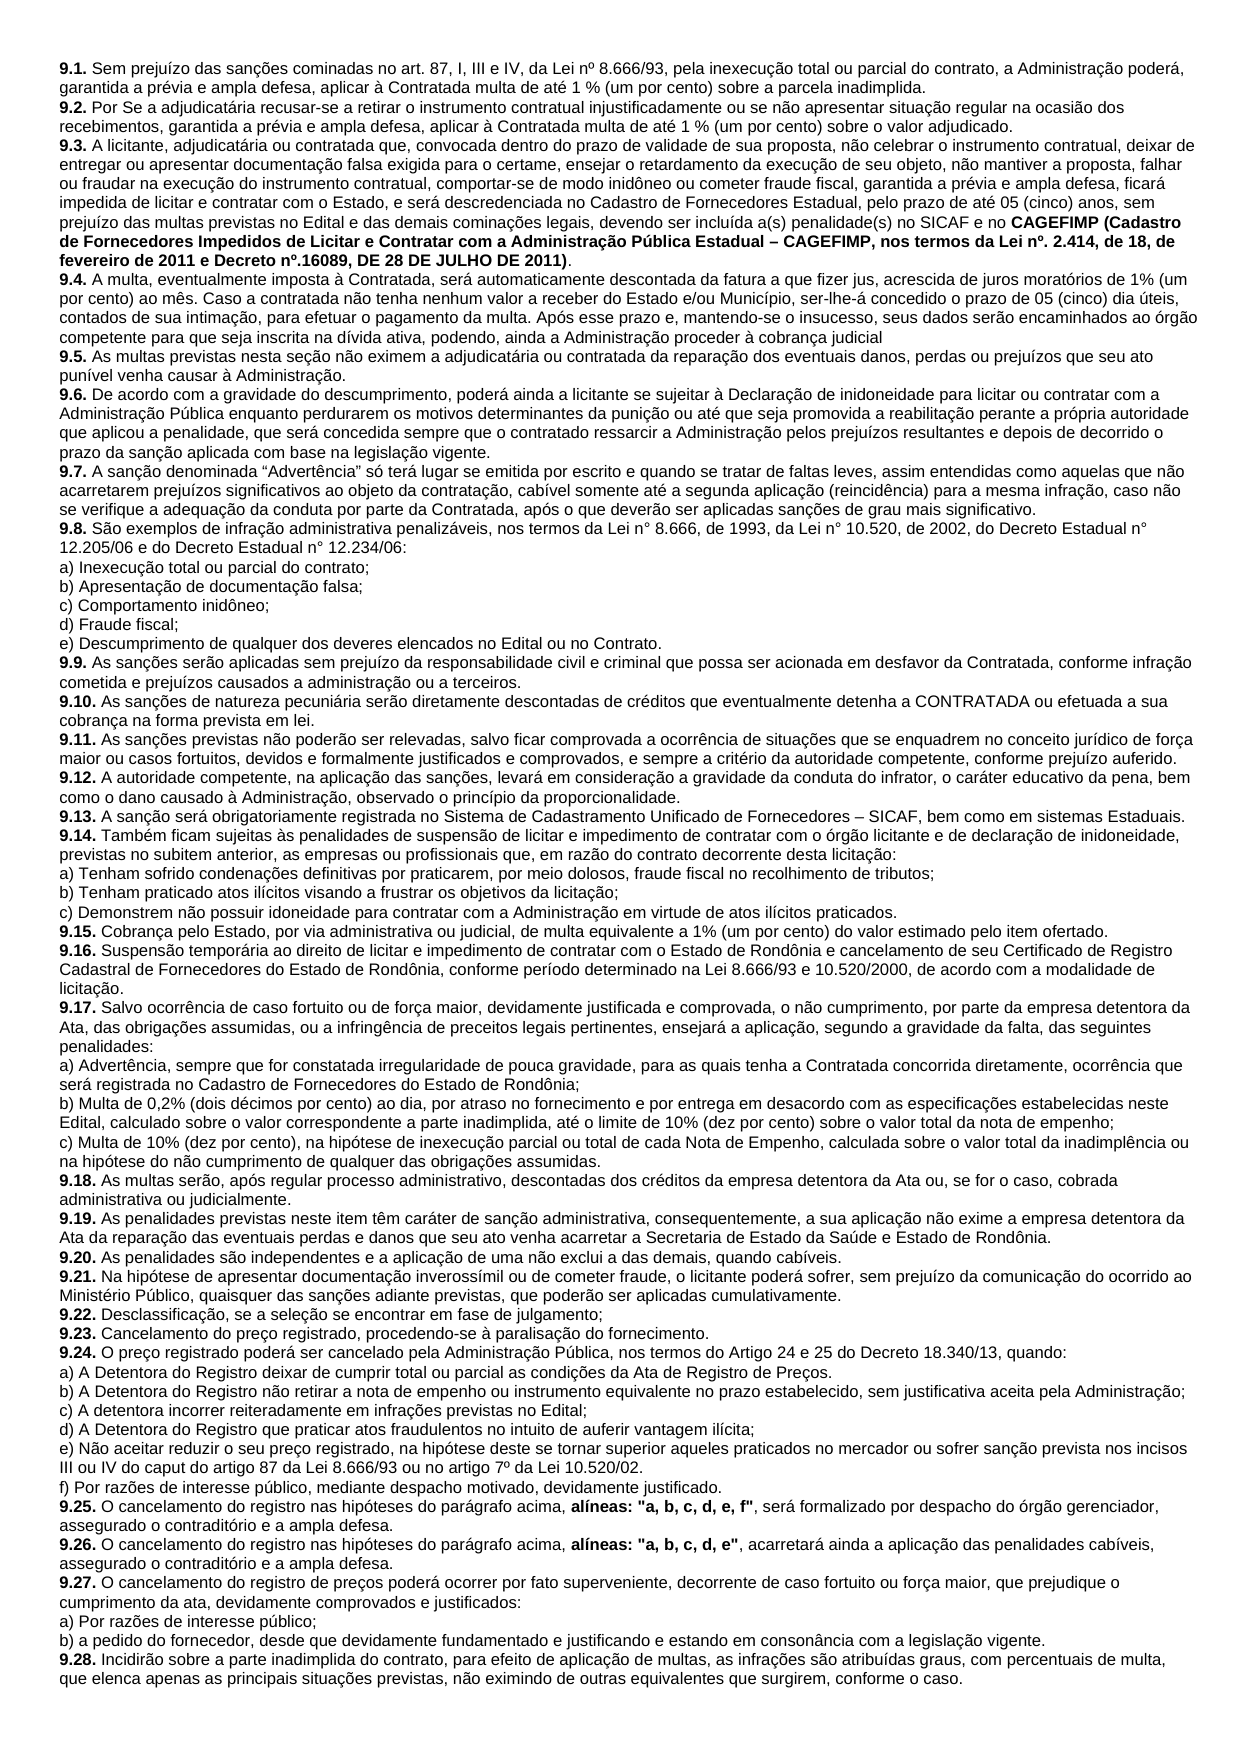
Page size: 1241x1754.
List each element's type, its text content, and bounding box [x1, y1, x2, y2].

text 9.6. De acordo com a gravidade do descumprimento, poderá ainda a licitante se sujeitar à Declaração de inidoneidade para licitar ou contratar com a Administração Pública enquanto perdurarem os motivos determinantes da punição ou até que seja promovida a reabilitação perante a própria autoridade que aplicou a penalidade, que será concedida sempre que o contratado ressarcir a Administração pelos prejuízos resultantes e depois de decorrido o prazo da sanção aplicada com base na legislação vigente. [59, 385, 1199, 462]
text 9.18. As multas serão, após regular processo administrativo, descontadas dos créditos da empresa detentora da Ata ou, se for o caso, cobrada administrativa ou judicialmente. [59, 1171, 1199, 1209]
text d) Fraude fiscal; [59, 615, 1199, 634]
text 9.26. O cancelamento do registro nas hipóteses do parágrafo acima, alíneas: "a, b, c, d, e", acarretará ainda a aplicação das penalidades cabíveis, assegurado o contraditório e a ampla defesa. [59, 1535, 1199, 1573]
text 9.15. Cobrança pelo Estado, por via administrativa ou judicial, de multa equivalente a 1% (um por cento) do valor estimado pelo item ofertado. [59, 922, 1199, 941]
text 9.23. Cancelamento do preço registrado, procedendo-se à paralisação do fornecimento. [59, 1324, 1199, 1343]
text a) Inexecução total ou parcial do contrato; [59, 557, 1199, 577]
text e) Não aceitar reduzir o seu preço registrado, na hipótese deste se tornar superior aqueles praticados no mercador ou sofrer sanção prevista nos incisos III ou IV do caput do artigo 87 da Lei 8.666/93 ou no artigo 7º da Lei 10.520/02. [59, 1439, 1199, 1477]
text 9.8. São exemplos de infração administrativa penalizáveis, nos termos da Lei n° 8.666, de 1993, da Lei n° 10.520, de 2002, do Decreto Estadual n° 12.205/06 e do Decreto Estadual n° 12.234/06: [59, 519, 1199, 557]
text b) Apresentação de documentação falsa; [59, 577, 1199, 596]
text f) Por razões de interesse público, mediante despacho motivado, devidamente justificado. [59, 1477, 1199, 1497]
text a) A Detentora do Registro deixar de cumprir total ou parcial as condições da Ata de Registro de Preços. [59, 1362, 1199, 1382]
text 9.5. As multas previstas nesta seção não eximem a adjudicatária ou contratada da reparação dos eventuais danos, perdas ou prejuízos que seu ato punível venha causar à Administração. [59, 347, 1199, 385]
text 9.11. As sanções previstas não poderão ser relevadas, salvo ficar comprovada a ocorrência de situações que se enquadrem no conceito jurídico de força maior ou casos fortuitos, devidos e formalmente justificados e comprovados, e sempre a critério da autoridade competente, conforme prejuízo auferido. [59, 730, 1199, 768]
text 9.20. As penalidades são independentes e a aplicação de uma não exclui a das demais, quando cabíveis. [59, 1247, 1199, 1267]
text b) A Detentora do Registro não retirar a nota de empenho ou instrumento equivalente no prazo estabelecido, sem justificativa aceita pela Administração; [59, 1382, 1199, 1401]
text b) Tenham praticado atos ilícitos visando a frustrar os objetivos da licitação; [59, 883, 1199, 902]
text b) Multa de 0,2% (dois décimos por cento) ao dia, por atraso no fornecimento e por entrega em desacordo com as especificações estabelecidas neste Edital, calculado sobre o valor correspondente a parte inadimplida, até o limite de 10% (dez por cento) sobre o valor total da nota de empenho; [59, 1094, 1199, 1132]
text c) Demonstrem não possuir idoneidade para contratar com a Administração em virtude de atos ilícitos praticados. [59, 902, 1199, 922]
text 9.27. O cancelamento do registro de preços poderá ocorrer por fato superveniente, decorrente de caso fortuito ou força maior, que prejudique o cumprimento da ata, devidamente comprovados e justificados: [59, 1573, 1199, 1612]
text 9.14. Também ficam sujeitas às penalidades de suspensão de licitar e impedimento de contratar com o órgão licitante e de declaração de inidoneidade, previstas no subitem anterior, as empresas ou profissionais que, em razão do contrato decorrente desta licitação: [59, 826, 1199, 864]
text 9.1. Sem prejuízo das sanções cominadas no art. 87, I, III e IV, da Lei nº 8.666/93, pela inexecução total ou parcial do contrato, a Administração poderá, garantida a prévia e ampla defesa, aplicar à Contratada multa de até 1 % (um por cento) sobre a parcela inadimplida. [59, 59, 1199, 97]
text e) Descumprimento de qualquer dos deveres elencados no Edital ou no Contrato. [59, 634, 1199, 653]
text a) Tenham sofrido condenações definitivas por praticarem, por meio dolosos, fraude fiscal no recolhimento de tributos; [59, 864, 1199, 883]
text a) Advertência, sempre que for constatada irregularidade de pouca gravidade, para as quais tenha a Contratada concorrida diretamente, ocorrência que será registrada no Cadastro de Fornecedores do Estado de Rondônia; [59, 1056, 1199, 1094]
text c) Multa de 10% (dez por cento), na hipótese de inexecução parcial ou total de cada Nota de Empenho, calculada sobre o valor total da inadimplência ou na hipótese do não cumprimento de qualquer das obrigações assumidas. [59, 1132, 1199, 1171]
text 9.22. Desclassificação, se a seleção se encontrar em fase de julgamento; [59, 1305, 1199, 1324]
text 9.7. A sanção denominada “Advertência” só terá lugar se emitida por escrito e quando se tratar de faltas leves, assim entendidas como aquelas que não acarretarem prejuízos significativos ao objeto da contratação, cabível somente até a segunda aplicação (reincidência) para a mesma infração, caso não se verifique a adequação da conduta por parte da Contratada, após o que deverão ser aplicadas sanções de grau mais significativo. [59, 462, 1199, 519]
text 9.17. Salvo ocorrência de caso fortuito ou de força maior, devidamente justificada e comprovada, o não cumprimento, por parte da empresa detentora da Ata, das obrigações assumidas, ou a infringência de preceitos legais pertinentes, ensejará a aplicação, segundo a gravidade da falta, das seguintes penalidades: [59, 998, 1199, 1056]
text b) a pedido do fornecedor, desde que devidamente fundamentado e justificando e estando em consonância com a legislação vigente. [59, 1631, 1199, 1650]
text 9.19. As penalidades previstas neste item têm caráter de sanção administrativa, consequentemente, a sua aplicação não exime a empresa detentora da Ata da reparação das eventuais perdas e danos que seu ato venha acarretar a Secretaria de Estado da Saúde e Estado de Rondônia. [59, 1209, 1199, 1247]
text 9.21. Na hipótese de apresentar documentação inverossímil ou de cometer fraude, o licitante poderá sofrer, sem prejuízo da comunicação do ocorrido ao Ministério Público, quaisquer das sanções adiante previstas, que poderão ser aplicadas cumulativamente. [59, 1267, 1199, 1305]
text 9.10. As sanções de natureza pecuniária serão diretamente descontadas de créditos que eventualmente detenha a CONTRATADA ou efetuada a sua cobrança na forma prevista em lei. [59, 692, 1199, 730]
text 9.9. As sanções serão aplicadas sem prejuízo da responsabilidade civil e criminal que possa ser acionada em desfavor da Contratada, conforme infração cometida e prejuízos causados a administração ou a terceiros. [59, 653, 1199, 692]
text 9.13. A sanção será obrigatoriamente registrada no Sistema de Cadastramento Unificado de Fornecedores – SICAF, bem como em sistemas Estaduais. [59, 807, 1199, 826]
text 9.3. A licitante, adjudicatária ou contratada que, convocada dentro do prazo de validade de sua proposta, não celebrar o instrumento contratual, deixar de entregar ou apresentar documentação falsa exigida para o certame, ensejar o retardamento da execução de seu objeto, não mantiver a proposta, falhar ou fraudar na execução do instrumento contratual, comportar-se de modo inidôneo ou cometer fraude fiscal, garantida a prévia e ampla defesa, ficará impedida de licitar e contratar com o Estado, e será descredenciada no Cadastro de Fornecedores Estadual, pelo prazo de até 05 (cinco) anos, sem prejuízo das multas previstas no Edital e das demais cominações legais, devendo ser incluída a(s) penalidade(s) no SICAF e no CAGEFIMP (Cadastro de Fornecedores Impedidos de Licitar e Contratar com a Administração Pública Estadual – CAGEFIMP, nos termos da Lei nº. 2.414, de 18, de fevereiro de 2011 e Decreto nº.16089, DE 28 DE JULHO DE 2011). [59, 136, 1199, 270]
text c) A detentora incorrer reiteradamente em infrações previstas no Edital; [59, 1401, 1199, 1420]
text d) A Detentora do Registro que praticar atos fraudulentos no intuito de auferir vantagem ilícita; [59, 1420, 1199, 1439]
text 9.28. Incidirão sobre a parte inadimplida do contrato, para efeito de aplicação de multas, as infrações são atribuídas graus, com percentuais de multa, que elenca apenas as principais situações previstas, não eximindo de outras equivalentes que surgirem, conforme o caso. [59, 1650, 1199, 1688]
text 9.25. O cancelamento do registro nas hipóteses do parágrafo acima, alíneas: "a, b, c, d, e, f", será formalizado por despacho do órgão gerenciador, assegurado o contraditório e a ampla defesa. [59, 1497, 1199, 1535]
text 9.24. O preço registrado poderá ser cancelado pela Administração Pública, nos termos do Artigo 24 e 25 do Decreto 18.340/13, quando: [59, 1343, 1199, 1362]
text 9.4. A multa, eventualmente imposta à Contratada, será automaticamente descontada da fatura a que fizer jus, acrescida de juros moratórios de 1% (um por cento) ao mês. Caso a contratada não tenha nenhum valor a receber do Estado e/ou Município, ser-lhe-á concedido o prazo de 05 (cinco) dia úteis, contados de sua intimação, para efetuar o pagamento da multa. Após esse prazo e, mantendo-se o insucesso, seus dados serão encaminhados ao órgão competente para que seja inscrita na dívida ativa, podendo, ainda a Administração proceder à cobrança judicial [59, 270, 1199, 347]
text 9.12. A autoridade competente, na aplicação das sanções, levará em consideração a gravidade da conduta do infrator, o caráter educativo da pena, bem como o dano causado à Administração, observado o princípio da proporcionalidade. [59, 768, 1199, 807]
text c) Comportamento inidôneo; [59, 596, 1199, 615]
text 9.2. Por Se a adjudicatária recusar-se a retirar o instrumento contratual injustificadamente ou se não apresentar situação regular na ocasião dos recebimentos, garantida a prévia e ampla defesa, aplicar à Contratada multa de até 1 % (um por cento) sobre o valor adjudicado. [59, 97, 1199, 136]
text 9.16. Suspensão temporária ao direito de licitar e impedimento de contratar com o Estado de Rondônia e cancelamento de seu Certificado de Registro Cadastral de Fornecedores do Estado de Rondônia, conforme período determinado na Lei 8.666/93 e 10.520/2000, de acordo com a modalidade de licitação. [59, 941, 1199, 998]
text a) Por razões de interesse público; [59, 1612, 1199, 1631]
